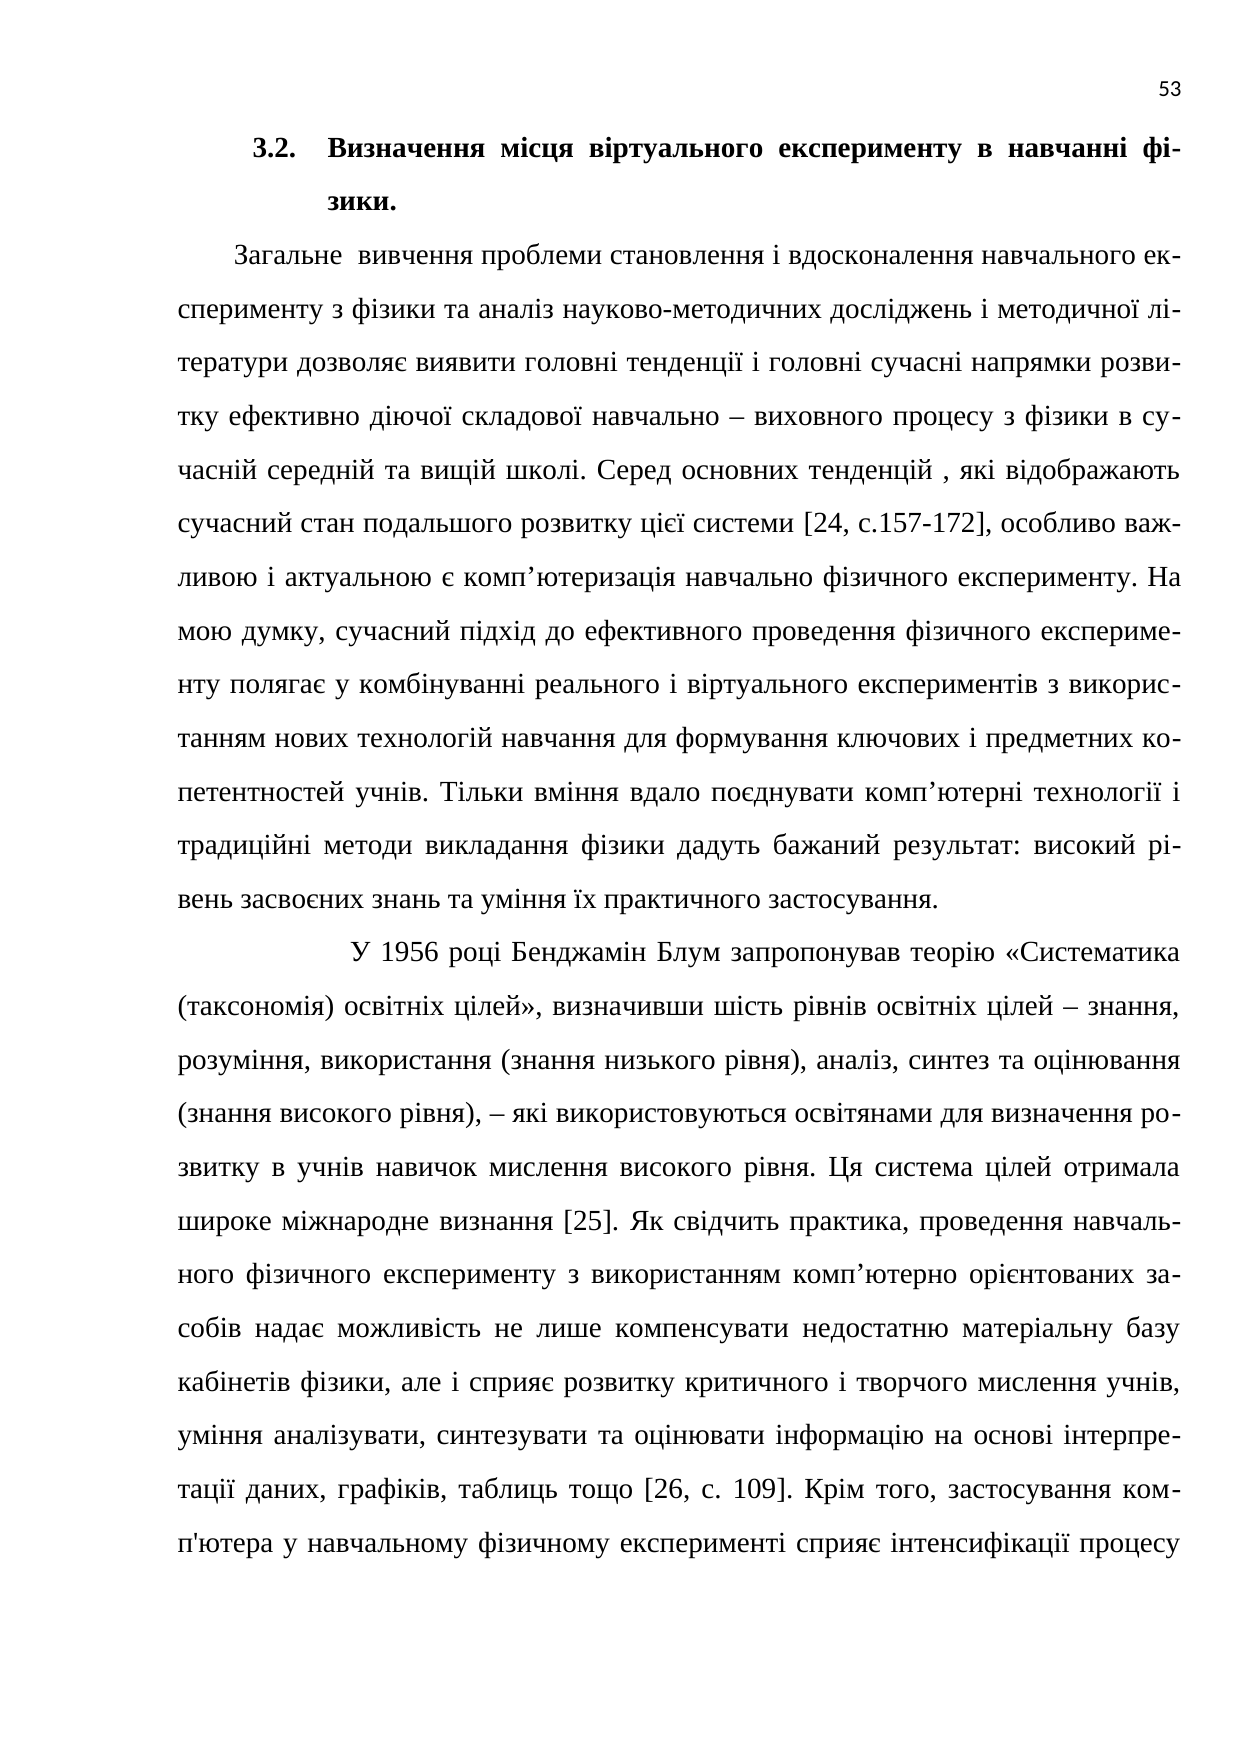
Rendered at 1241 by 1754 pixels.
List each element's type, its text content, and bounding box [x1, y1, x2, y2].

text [177, 934, 1181, 1558]
text Загальне вивчення проблеми становлення і вдосконалення навчального експерименту з фізики та аналіз науково-методичних досліджень і методичної літератури дозволяє виявити головні тенденції і головні сучасні напрямки розвитку ефективно діючої складової навчально – виховного процесу з фізики в сучасній середній та вищій школі. Серед основних тенденцій , які відображають сучасний стан подальшого розвитку цієї системи [24, с.157-172], особливо важливою і актуальною є комп’ютеризація навчально фізичного експерименту. На мою думку, сучасний підхід до ефективного проведення фізичного експерименту полягає у комбінуванні реального і віртуального експериментів з використанням нових технологій навчання для формування ключових і предметних копетентностей учнів. Тільки вміння вдало поєднувати комп’ютерні технології і традиційні методи викладання фізики дадуть бажаний результат: високий рівень засвоєних знань та уміння їх практичного застосування. [177, 237, 1181, 914]
list Визначення місця віртуального експерименту в навчанні фізики. [252, 130, 1181, 217]
